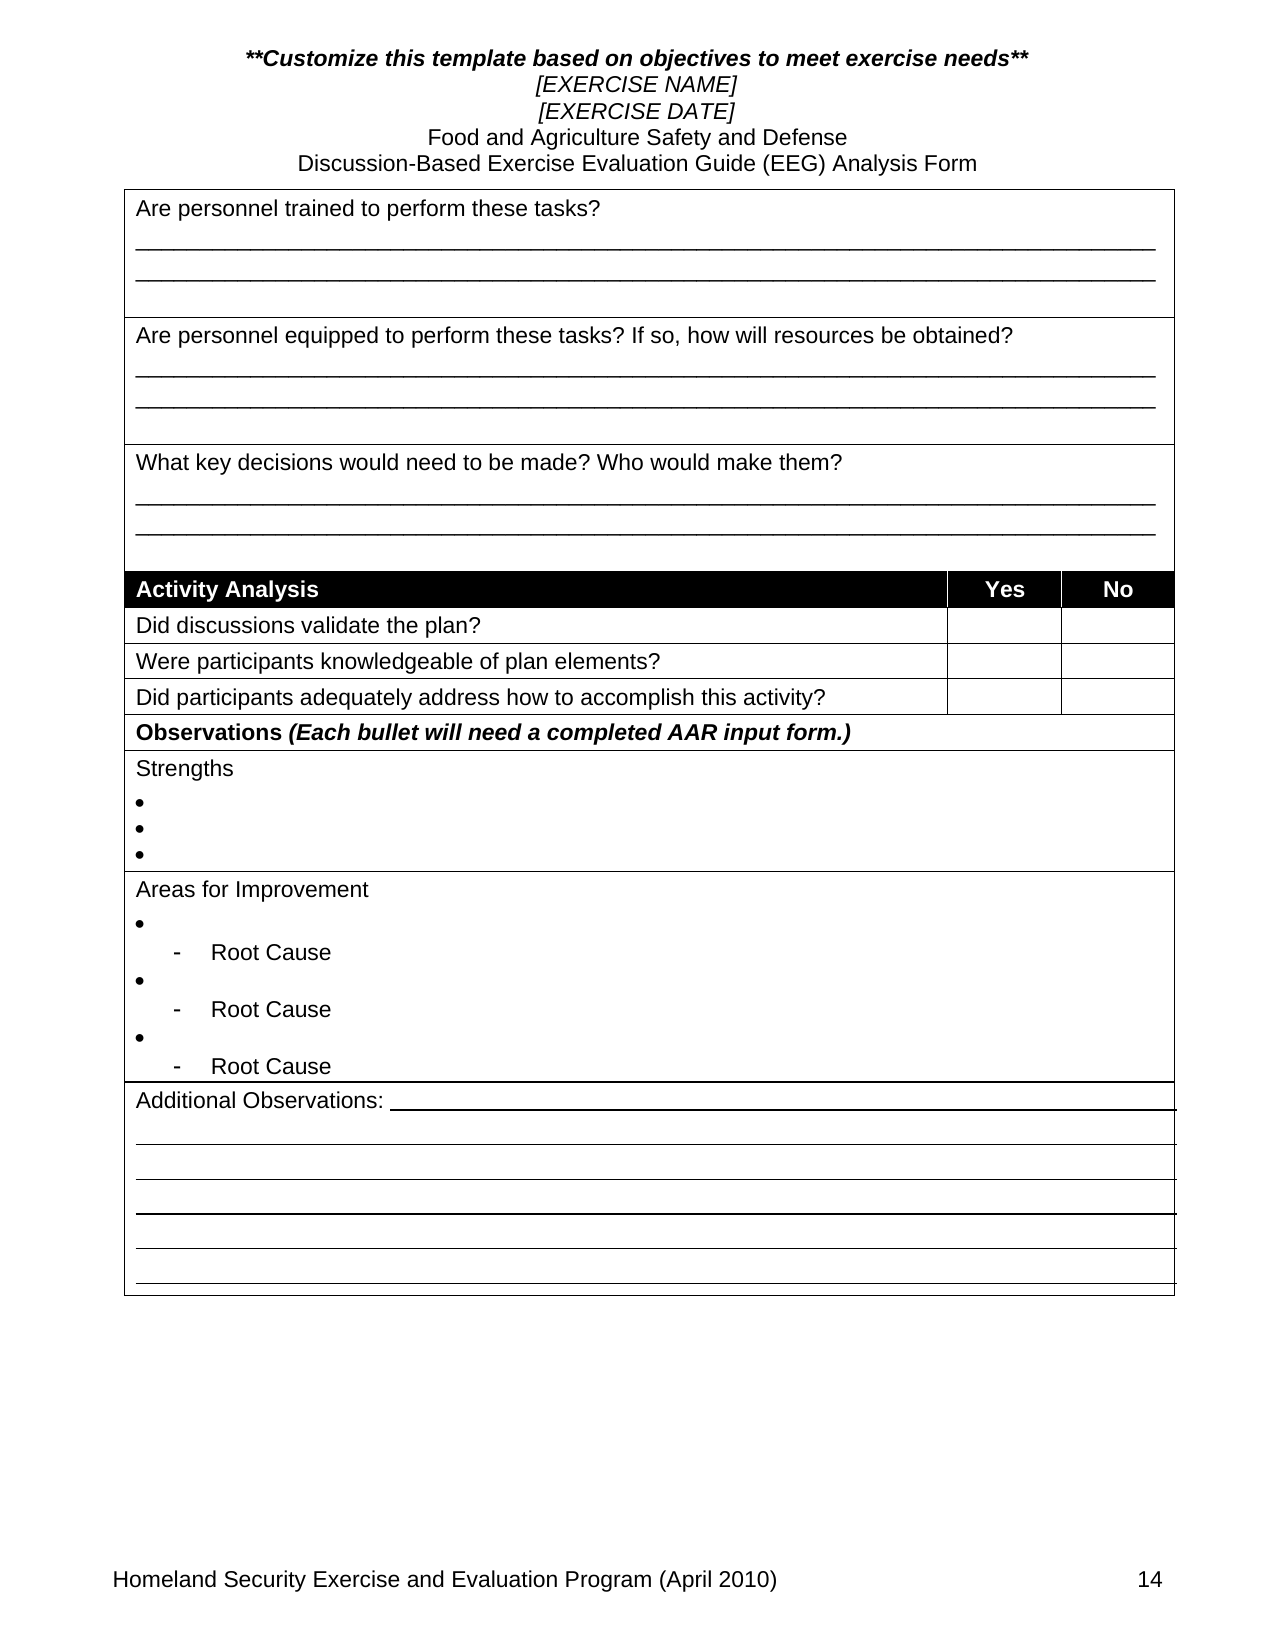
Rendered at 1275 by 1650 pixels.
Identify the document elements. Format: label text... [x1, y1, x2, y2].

table_cell [948, 608, 1061, 643]
table_cell Did discussions validate the plan? [125, 608, 947, 643]
table_cell [1062, 644, 1174, 678]
table_cell Yes [948, 572, 1061, 607]
table_cell [948, 644, 1061, 678]
table_cell Observations (Each bullet will need a completed AAR input form.) [125, 715, 1174, 750]
table_cell Additional Observations: [125, 1083, 1174, 1295]
table_cell Are personnel trained to perform these tasks? ________________________________________________________________________________ ________________________________________________________________________________ [125, 190, 1174, 317]
table_cell Were participants knowledgeable of plan elements? [125, 644, 947, 678]
table_cell Are personnel equipped to perform these tasks? If so, how will resources be obtained? ________________________________________________________________________________ ________________________________________________________________________________ [125, 318, 1174, 444]
table_cell What key decisions would need to be made? Who would make them? ________________________________________________________________________________ ________________________________________________________________________________ [125, 445, 1174, 571]
table_cell Did participants adequately address how to accomplish this activity? [125, 679, 947, 714]
table_cell Activity Analysis [125, 572, 947, 607]
table_cell Strengths [125, 751, 1174, 871]
table_cell [948, 679, 1061, 714]
table_cell Areas for Improvement Root Cause Root Cause Root Cause [125, 872, 1174, 1081]
table_cell [1062, 608, 1174, 643]
table_cell [1062, 679, 1174, 714]
table_cell No [1062, 572, 1174, 607]
